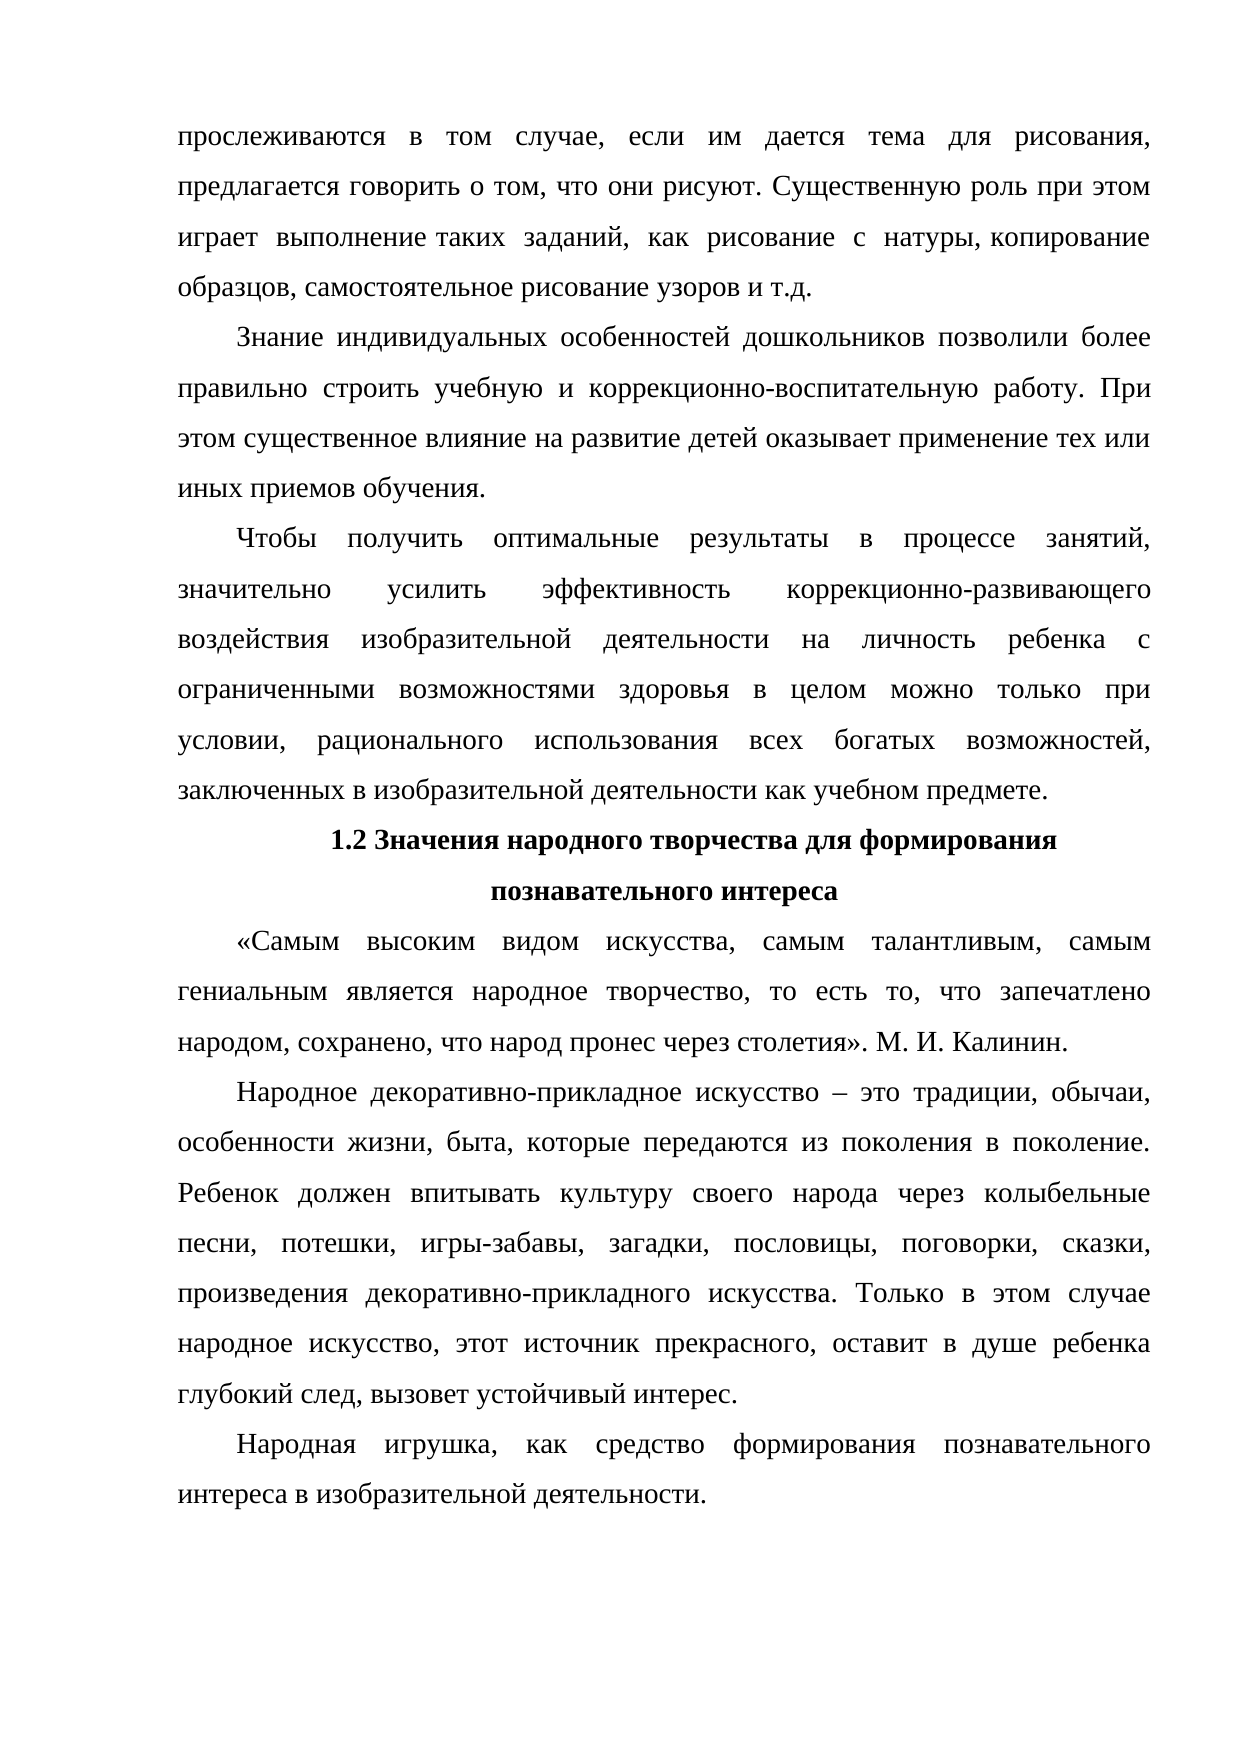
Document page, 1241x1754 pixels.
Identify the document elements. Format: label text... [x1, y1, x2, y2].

text Народное декоративно-прикладное искусство – это традиции, обычаи, особенности жизни, быта, которые передаются из поколения в поколение. Ребенок должен впитывать культуру своего народа через колыбельные песни, потешки, игры-забавы, загадки, пословицы, поговорки, сказки, произведения декоративно-прикладного искусства. Только в этом случае народное искусство, этот источник прекрасного, оставит в душе ребенка глубокий след, вызовет устойчивый интерес. [177, 1074, 1152, 1409]
text «Самым высоким видом искусства, самым талантливым, самым гениальным является народное творчество, то есть то, что запечатлено народом, сохранено, что народ пронес через столетия». М. И. Калинин. [177, 923, 1152, 1057]
text Народная игрушка, как средство формирования познавательного интереса в изобразительной деятельности. [177, 1426, 1152, 1510]
text Знание индивидуальных особенностей дошкольников позволили более правильно строить учебную и коррекционно-воспитательную работу. При этом существенное влияние на развитие детей оказывает применение тех или иных приемов обучения. [177, 319, 1152, 504]
text 1.2 Значения народного творчества для формирования познавательного интереса [177, 822, 1152, 906]
text Чтобы получить оптимальные результаты в процессе занятий, значительно усилить эффективность коррекционно-развивающего воздействия изобразительной деятельности на личность ребенка с ограниченными возможностями здоровья в целом можно только при условии, рационального использования всех богатых возможностей, заключенных в изобразительной деятельности как учебном предмете. [177, 521, 1152, 806]
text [177, 118, 1152, 303]
